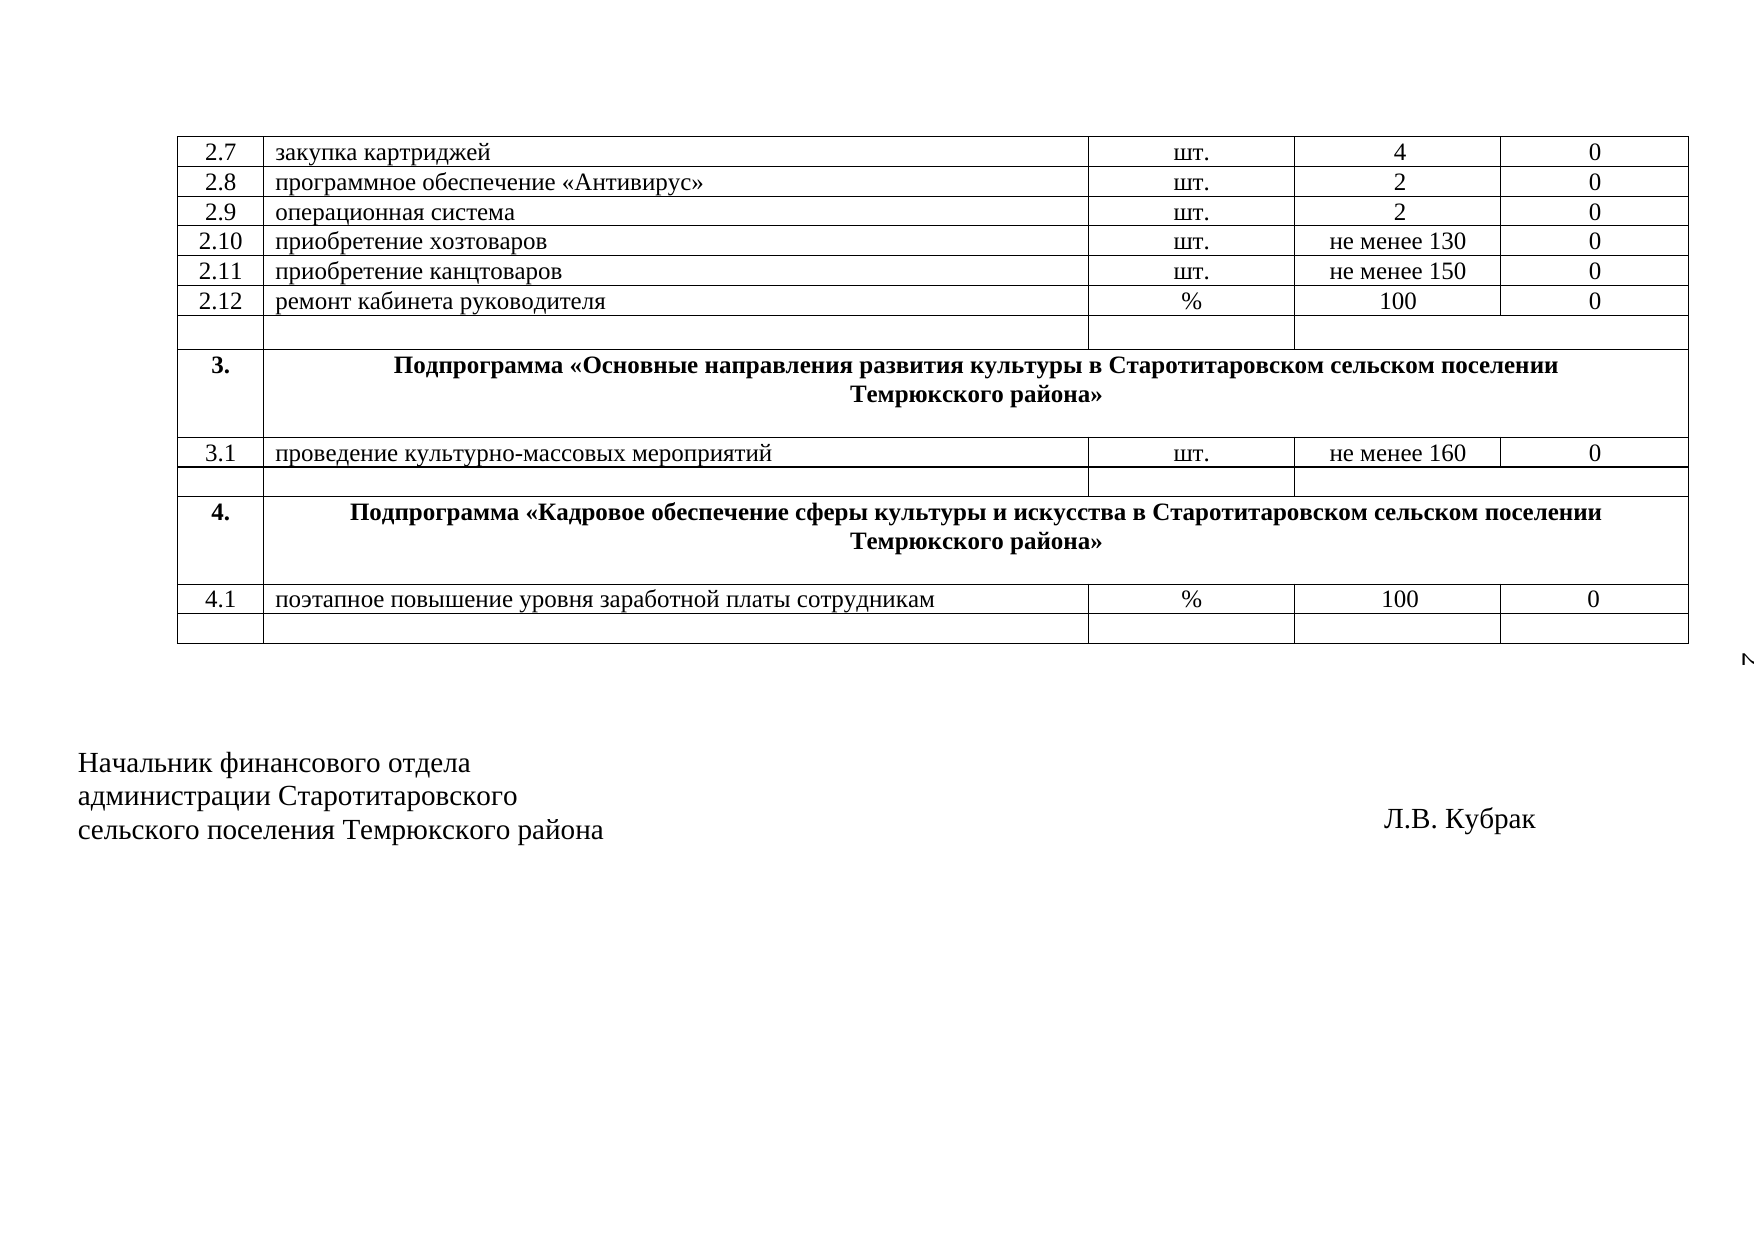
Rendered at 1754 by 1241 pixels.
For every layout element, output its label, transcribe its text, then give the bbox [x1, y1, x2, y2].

table_cell [1089, 468, 1294, 496]
table_cell [1295, 468, 1688, 496]
table_cell 2 [1295, 197, 1500, 225]
table_cell не менее 160 [1295, 438, 1500, 466]
table_cell 2.11 [178, 256, 263, 285]
table_cell 0 [1501, 167, 1688, 196]
table_cell поэтапное повышение уровня заработной платы сотрудникам [264, 585, 1088, 613]
table_cell шт. [1089, 197, 1294, 225]
table_cell 2.7 [178, 137, 263, 166]
table_cell 0 [1501, 226, 1688, 255]
table_cell 2.12 [178, 286, 263, 315]
table_cell шт. [1089, 137, 1294, 166]
table_cell [264, 614, 1088, 643]
table_cell шт. [1089, 226, 1294, 255]
table_header Л.В. Кубрак [855, 644, 1668, 845]
table_cell 0 [1501, 137, 1688, 166]
table_cell закупка картриджей [264, 137, 1088, 166]
table_cell 100 [1295, 286, 1500, 315]
table_cell 3.1 [178, 438, 263, 466]
table_cell проведение культурно-массовых мероприятий [264, 438, 1088, 466]
table_cell операционная система [264, 197, 1088, 225]
table_cell не менее 130 [1295, 226, 1500, 255]
table_cell 100 [1295, 585, 1500, 613]
table_header Начальник финансового отдела администрации Старотитаровского сельского поселения Темрюкского района [59, 644, 855, 845]
table_cell 0 [1501, 438, 1688, 466]
table_cell [178, 614, 263, 643]
table_cell 0 [1501, 585, 1688, 613]
table_cell 2.9 [178, 197, 263, 225]
table_cell 4. [178, 497, 263, 583]
table_cell [1295, 316, 1688, 349]
table_cell [1089, 316, 1294, 349]
table_cell шт. [1089, 438, 1294, 466]
table_cell Подпрограмма «Кадровое обеспечение сферы культуры и искусства в Старотитаровском сельском поселении Темрюкского района» [264, 497, 1688, 583]
table_cell программное обеспечение «Антивирус» [264, 167, 1088, 196]
table_cell Подпрограмма «Основные направления развития культуры в Старотитаровском сельском поселении Темрюкского района» [264, 350, 1688, 437]
table_cell [178, 316, 263, 349]
table_cell 0 [1501, 197, 1688, 225]
table_cell шт. [1089, 256, 1294, 285]
table_cell 2.10 [178, 226, 263, 255]
table_cell [1501, 614, 1688, 643]
table_cell [264, 316, 1088, 349]
table_cell приобретение хозтоваров [264, 226, 1088, 255]
table_cell 4 [1295, 137, 1500, 166]
table_cell приобретение канцтоваров [264, 256, 1088, 285]
table_cell % [1089, 286, 1294, 315]
table_cell 2 [1295, 167, 1500, 196]
table_cell 2.8 [178, 167, 263, 196]
table_cell 4.1 [178, 585, 263, 613]
table_cell шт. [1089, 167, 1294, 196]
table_cell 3. [178, 350, 263, 437]
table_cell 0 [1501, 256, 1688, 285]
table_cell [1295, 614, 1500, 643]
table_cell [264, 468, 1088, 496]
table_cell % [1089, 585, 1294, 613]
table_cell [1089, 614, 1294, 643]
table_cell [178, 468, 263, 496]
table_cell ремонт кабинета руководителя [264, 286, 1088, 315]
table_cell не менее 150 [1295, 256, 1500, 285]
table_cell 0 [1501, 286, 1688, 315]
